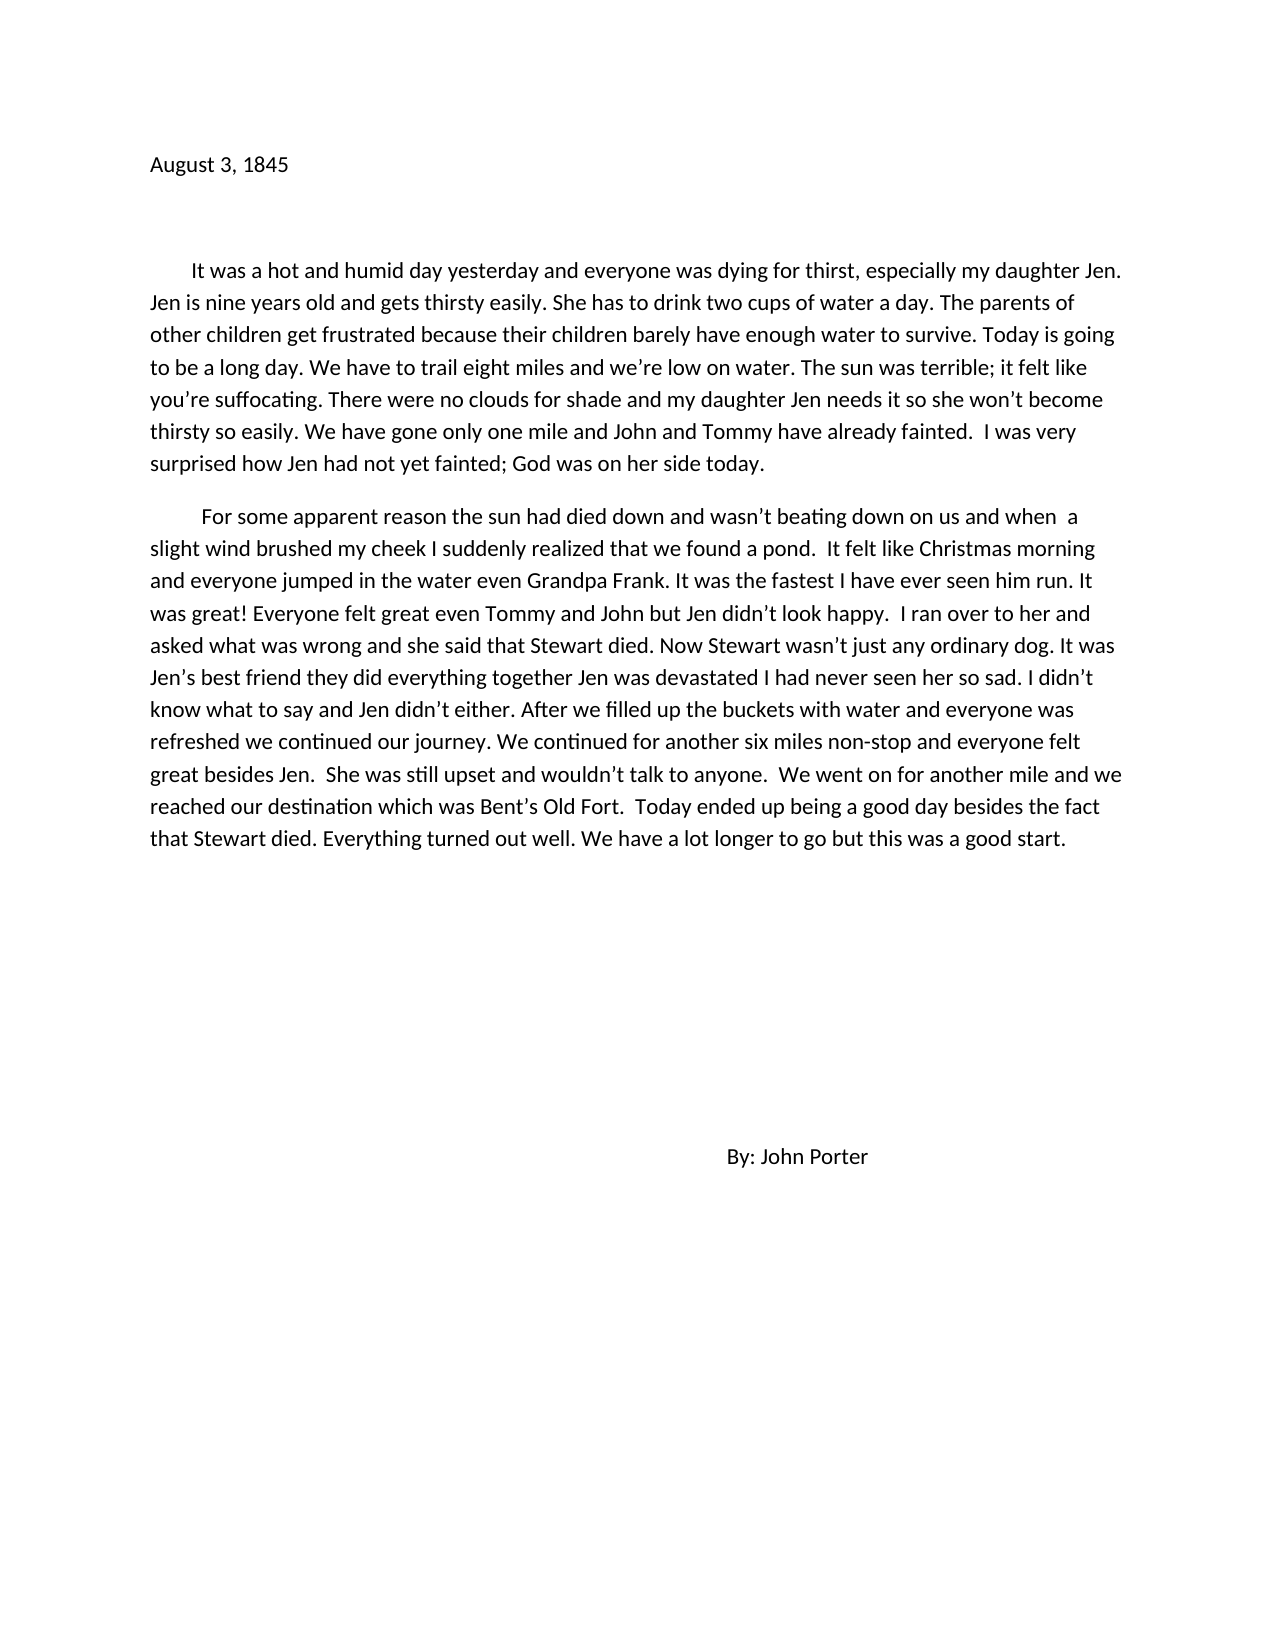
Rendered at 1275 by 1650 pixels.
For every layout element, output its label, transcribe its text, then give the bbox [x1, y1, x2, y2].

text By: John Porter [150, 1142, 1125, 1170]
text For some apparent reason the sun had died down and wasn’t beating down on us and when a slight wind brushed my cheek I suddenly realized that we found a pond. It felt like Christmas morning and everyone jumped in the water even Grandpa Frank. It was the fastest I have ever seen him run. It was great! Everyone felt great even Tommy and John but Jen didn’t look happy. I ran over to her and asked what was wrong and she said that Stewart died. Now Stewart wasn’t just any ordinary dog. It was Jen’s best friend they did everything together Jen was devastated I had never seen her so sad. I didn’t know what to say and Jen didn’t either. After we filled up the buckets with water and everyone was refreshed we continued our journey. We continued for another six miles non-stop and everyone felt great besides Jen. She was still upset and wouldn’t talk to anyone. We went on for another mile and we reached our destination which was Bent’s Old Fort. Today ended up being a good day besides the fact that Stewart died. Everything turned out well. We have a lot longer to go but this was a good start. [150, 502, 1125, 852]
text It was a hot and humid day yesterday and everyone was dying for thirst, especially my daughter Jen. Jen is nine years old and gets thirsty easily. She has to drink two cups of water a day. The parents of other children get frustrated because their children barely have enough water to survive. Today is going to be a long day. We have to trail eight miles and we’re low on water. The sun was terrible; it felt like you’re suffocating. There were no clouds for shade and my daughter Jen needs it so she won’t become thirsty so easily. We have gone only one mile and John and Tommy have already fainted. I was very surprised how Jen had not yet fainted; God was on her side today. [150, 256, 1125, 477]
text August 3, 1845 [150, 150, 1125, 178]
